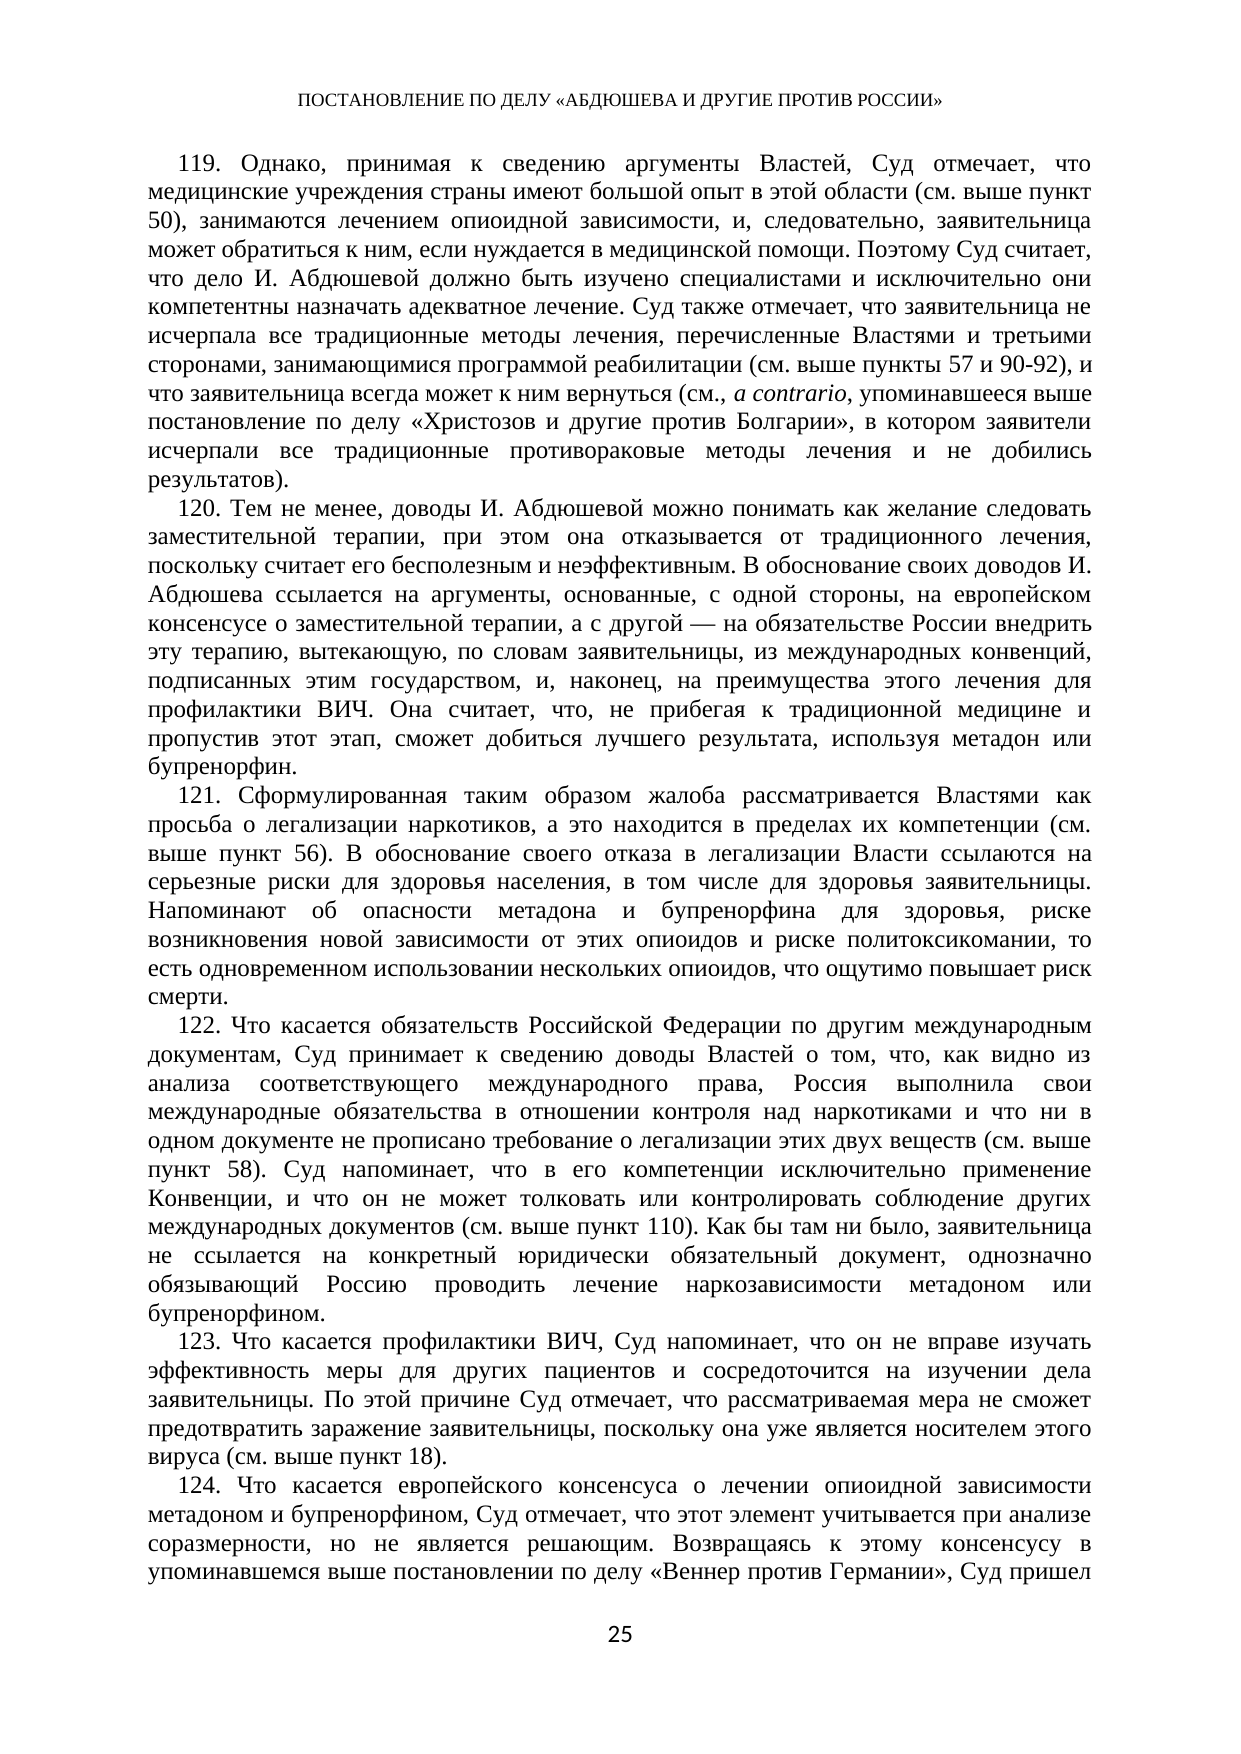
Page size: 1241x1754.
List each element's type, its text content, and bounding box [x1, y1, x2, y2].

text 120. Тем не менее, доводы И. Абдюшевой можно понимать как желание следовать заместительной терапии, при этом она отказывается от традиционного лечения, поскольку считает его бесполезным и неэффективным. В обоснование своих доводов И. Абдюшева ссылается на аргументы, основанные, с одной стороны, на европейском консенсусе о заместительной терапии, а с другой — на обязательстве России внедрить эту терапию, вытекающую, по словам заявительницы, из международных конвенций, подписанных этим государством, и, наконец, на преимущества этого лечения для профилактики ВИЧ. Она считает, что, не прибегая к традиционной медицине и пропустив этот этап, сможет добиться лучшего результата, используя метадон или бупренорфин. [148, 493, 1092, 780]
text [148, 1470, 1092, 1585]
text 119. Однако, принимая к сведению аргументы Властей, Суд отмечает, что медицинские учреждения страны имеют большой опыт в этой области (см. выше пункт 50), занимаются лечением опиоидной зависимости, и, следовательно, заявительница может обратиться к ним, если нуждается в медицинской помощи. Поэтому Суд считает, что дело И. Абдюшевой должно быть изучено специалистами и исключительно они компетентны назначать адекватное лечение. Суд также отмечает, что заявительница не исчерпала все традиционные методы лечения, перечисленные Властями и третьими сторонами, занимающимися программой реабилитации (см. выше пункты 57 и 90-92), и что заявительница всегда может к ним вернуться (см., a contrario, упоминавшееся выше постановление по делу «Христозов и другие против Болгарии», в котором заявители исчерпали все традиционные противораковые методы лечения и не добились результатов). [148, 148, 1092, 493]
text 121. Сформулированная таким образом жалоба рассматривается Властями как просьба о легализации наркотиков, а это находится в пределах их компетенции (см. выше пункт 56). В обоснование своего отказа в легализации Власти ссылаются на серьезные риски для здоровья населения, в том числе для здоровья заявительницы. Напоминают об опасности метадона и бупренорфина для здоровья, риске возникновения новой зависимости от этих опиоидов и риске политоксикомании, то есть одновременном использовании нескольких опиоидов, что ощутимо повышает риск смерти. [148, 780, 1092, 1010]
text 123. Что касается профилактики ВИЧ, Суд напоминает, что он не вправе изучать эффективность меры для других пациентов и сосредоточится на изучении дела заявительницы. По этой причине Суд отмечает, что рассматриваемая мера не сможет предотвратить заражение заявительницы, поскольку она уже является носителем этого вируса (см. выше пункт 18). [148, 1326, 1092, 1470]
text 122. Что касается обязательств Российской Федерации по другим международным документам, Суд принимает к сведению доводы Властей о том, что, как видно из анализа соответствующего международного права, Россия выполнила свои международные обязательства в отношении контроля над наркотиками и что ни в одном документе не прописано требование о легализации этих двух веществ (см. выше пункт 58). Суд напоминает, что в его компетенции исключительно применение Конвенции, и что он не может толковать или контролировать соблюдение других международных документов (см. выше пункт 110). Как бы там ни было, заявительница не ссылается на конкретный юридически обязательный документ, однозначно обязывающий Россию проводить лечение наркозависимости метадоном или бупренорфином. [148, 1010, 1092, 1326]
